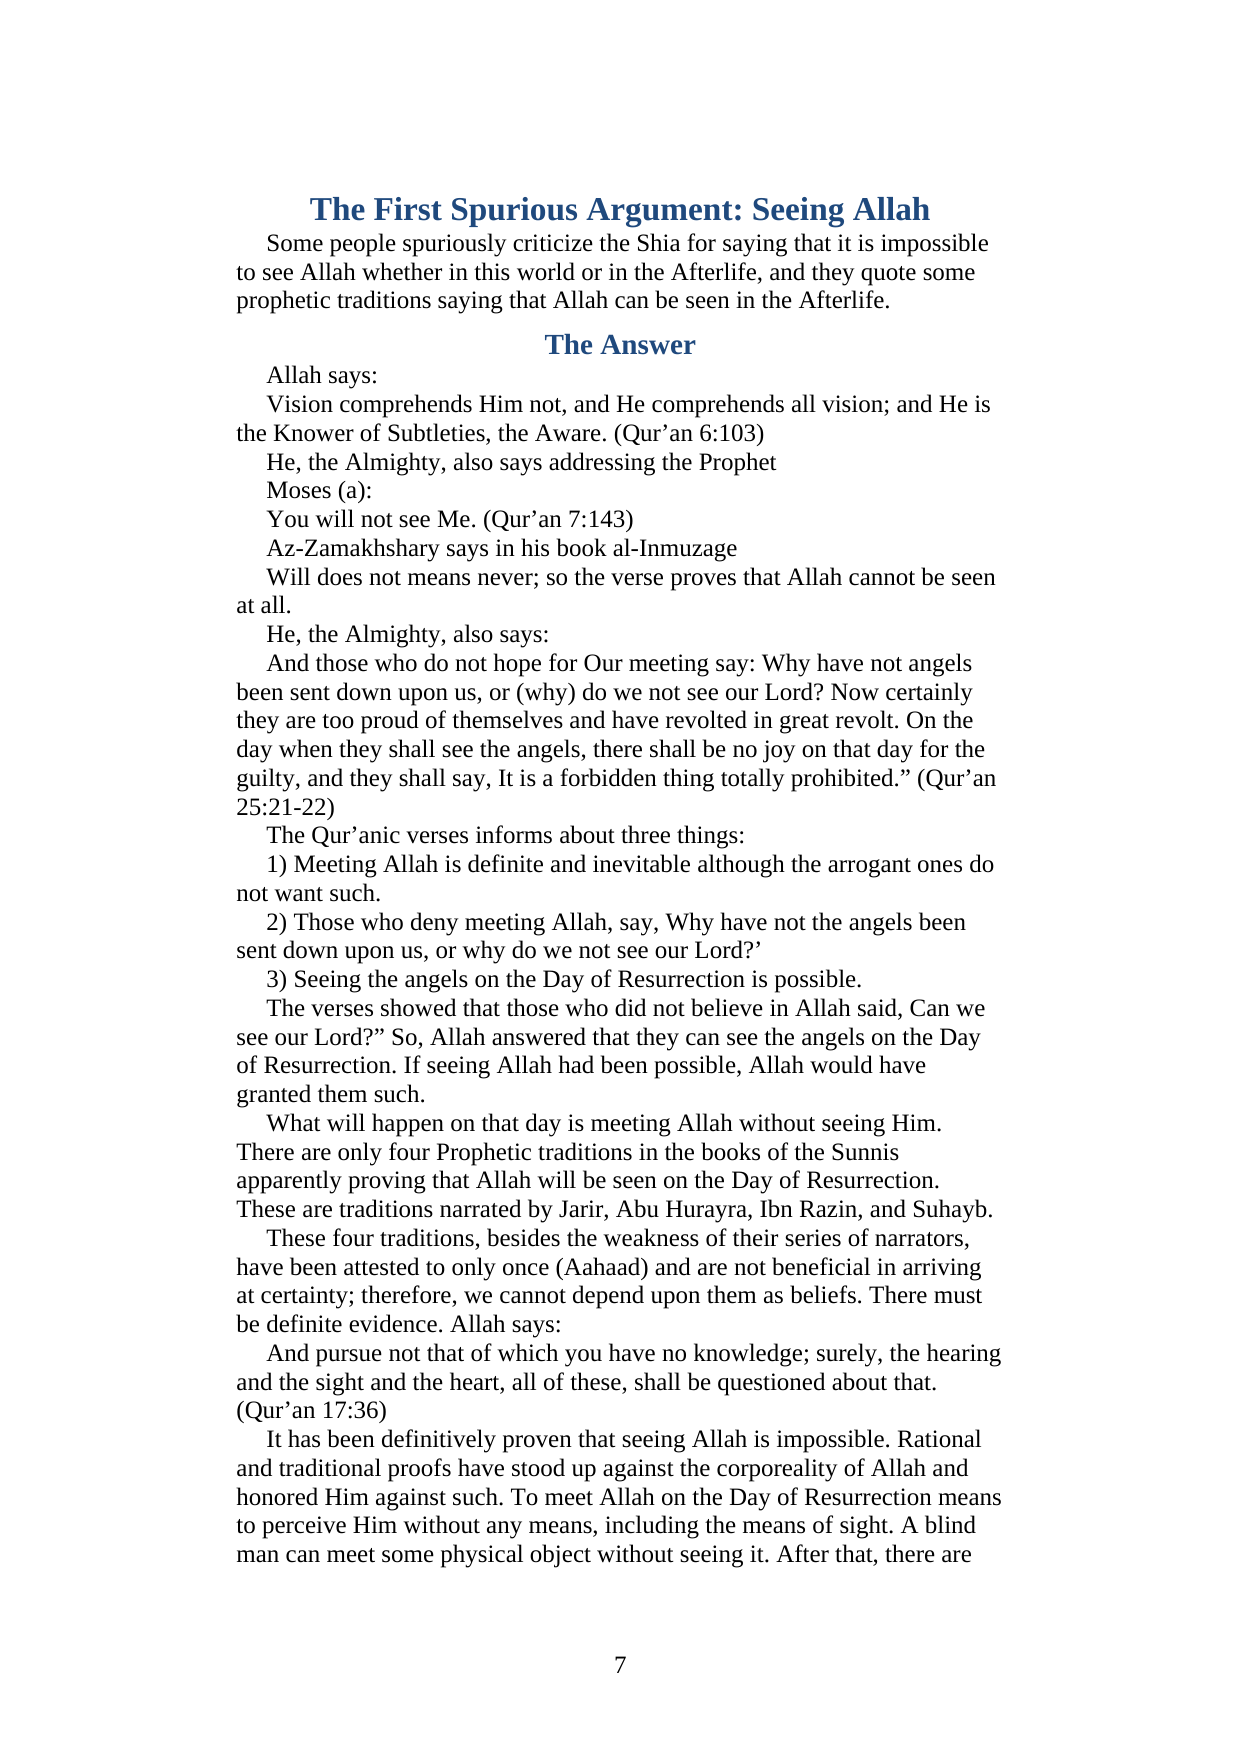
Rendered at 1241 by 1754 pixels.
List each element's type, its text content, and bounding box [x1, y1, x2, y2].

text 3) Seeing the angels on the Day of Resurrection is possible. [236, 964, 1004, 993]
text The verses showed that those who did not believe in Allah said, Can we see our Lord?” So, Allah answered that they can see the angels on the Day of Resurrection. If seeing Allah had been possible, Allah would have granted them such. [236, 993, 1004, 1108]
text 2) Those who deny meeting Allah, say, Why have not the angels been sent down upon us, or why do we not see our Lord?’ [236, 907, 1004, 964]
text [236, 1424, 1004, 1568]
subtitle The Answer [236, 327, 1004, 360]
text And those who do not hope for Our meeting say: Why have not angels been sent down upon us, or (why) do we not see our Lord? Now certainly they are too proud of themselves and have revolted in great revolt. On the day when they shall see the angels, there shall be no joy on that day for the guilty, and they shall say, It is a forbidden thing totally prohibited.” (Qur’an 25:21-22) [236, 648, 1004, 820]
text Az-Zamakhshary says in his book al-Inmuzage [236, 533, 1004, 562]
text He, the Almighty, also says: [236, 619, 1004, 648]
text 1) Meeting Allah is definite and inevitable although the arrogant ones do not want such. [236, 849, 1004, 907]
text The Qur’anic verses informs about three things: [236, 820, 1004, 849]
text He, the Almighty, also says addressing the Prophet [236, 447, 1004, 475]
subtitle The First Spurious Argument: Seeing Allah [236, 190, 1004, 228]
text These four traditions, besides the weakness of their series of narrators, have been attested to only once (Aahaad) and are not beneficial in arriving at certainty; therefore, we cannot depend upon them as beliefs. There must be definite evidence. Allah says: [236, 1223, 1004, 1338]
text Will does not means never; so the verse proves that Allah cannot be seen at all. [236, 562, 1004, 619]
text And pursue not that of which you have no knowledge; surely, the hearing and the sight and the heart, all of these, shall be questioned about that. (Qur’an 17:36) [236, 1338, 1004, 1424]
text You will not see Me. (Qur’an 7:143) [236, 504, 1004, 533]
text What will happen on that day is meeting Allah without seeing Him. There are only four Prophetic traditions in the books of the Sunnis apparently proving that Allah will be seen on the Day of Resurrection. These are traditions narrated by Jarir, Abu Hurayra, Ibn Razin, and Suhayb. [236, 1108, 1004, 1223]
text Moses (a): [236, 475, 1004, 504]
text Allah says: [236, 360, 1004, 389]
text Vision comprehends Him not, and He comprehends all vision; and He is the Knower of Subtleties, the Aware. (Qur’an 6:103) [236, 389, 1004, 447]
text Some people spuriously criticize the Shia for saying that it is impossible to see Allah whether in this world or in the Afterlife, and they quote some prophetic traditions saying that Allah can be seen in the Afterlife. [236, 228, 1004, 314]
